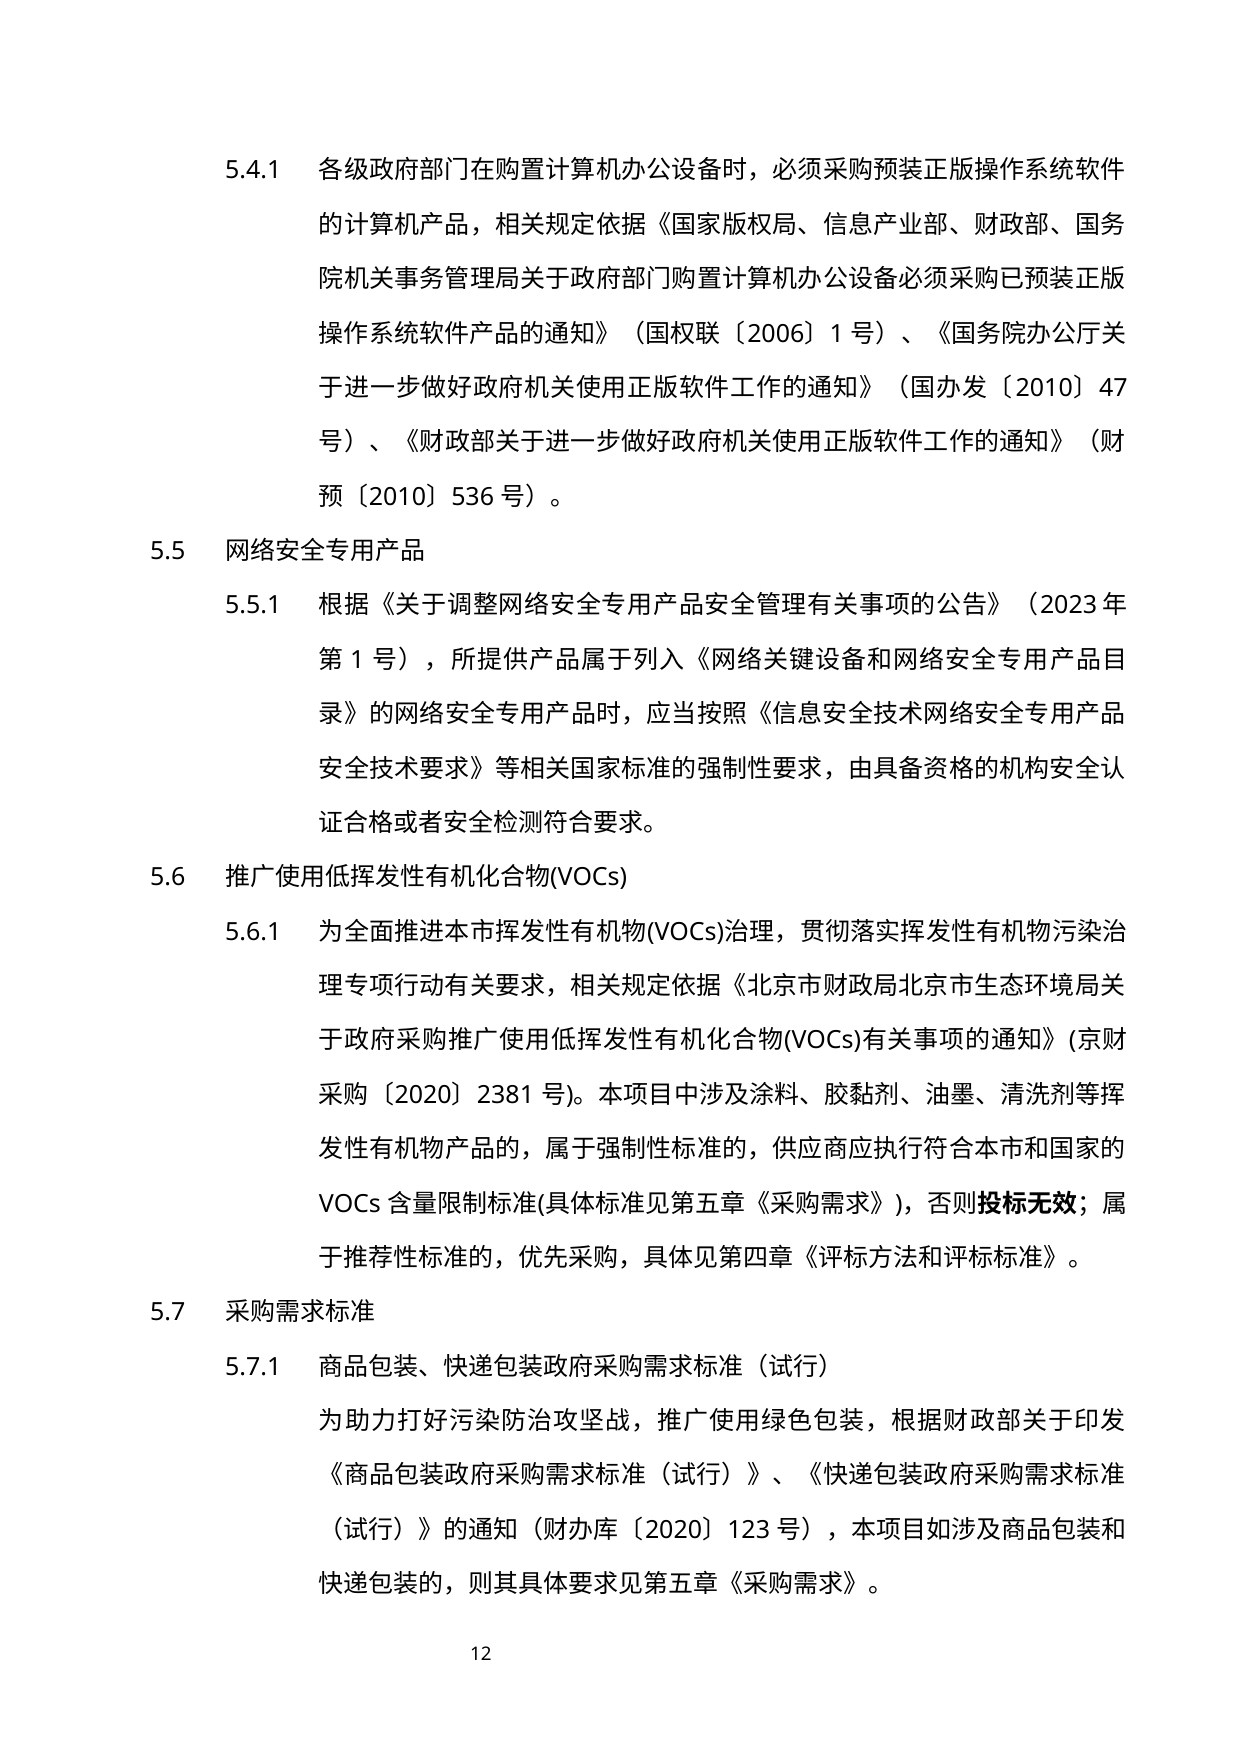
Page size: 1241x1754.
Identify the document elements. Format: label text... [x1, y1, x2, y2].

text 为助力打好污染防治攻坚战，推广使用绿色包装，根据财政部关于印发《商品包装政府采购需求标准（试行）》、《快递包装政府采购需求标准（试行）》的通知（财办库〔2020〕123 号），本项目如涉及商品包装和快递包装的，则其具体要求见第五章《采购需求》。 [319, 1401, 1128, 1600]
list 推广使用低挥发性有机化合物(VOCs) [150, 857, 1128, 893]
list 根据《关于调整网络安全专用产品安全管理有关事项的公告》（2023年第1 号），所提供产品属于列入《网络关键设备和网络安全专用产品目录》的网络安全专用产品时，应当按照《信息安全技术网络安全专用产品安全技术要求》等相关国家标准的强制性要求，由具备资格的机构安全认证合格或者安全检测符合要求。 [225, 585, 1128, 839]
list 为全面推进本市挥发性有机物(VOCs)治理，贯彻落实挥发性有机物污染治理专项行动有关要求，相关规定依据《北京市财政局北京市生态环境局关于政府采购推广使用低挥发性有机化合物(VOCs)有关事项的通知》(京财采购〔2020〕2381 号)。本项目中涉及涂料、胶黏剂、油墨、清洗剂等挥发性有机物产品的，属于强制性标准的，供应商应执行符合本市和国家的VOCs 含量限制标准(具体标准见第五章《采购需求》)，否则投标无效；属于推荐性标准的，优先采购，具体见第四章《评标方法和评标标准》。 [225, 911, 1128, 1274]
list 网络安全专用产品 [150, 531, 1128, 567]
list 各级政府部门在购置计算机办公设备时，必须采购预装正版操作系统软件的计算机产品，相关规定依据《国家版权局、信息产业部、财政部、国务院机关事务管理局关于政府部门购置计算机办公设备必须采购已预装正版操作系统软件产品的通知》（国权联〔2006〕1 号）、《国务院办公厅关于进一步做好政府机关使用正版软件工作的通知》（国办发〔2010〕47 号）、《财政部关于进一步做好政府机关使用正版软件工作的通知》（财预〔2010〕536 号）。 [225, 150, 1128, 512]
list 商品包装、快递包装政府采购需求标准（试行） [225, 1346, 1128, 1382]
list 采购需求标准 [150, 1292, 1128, 1328]
